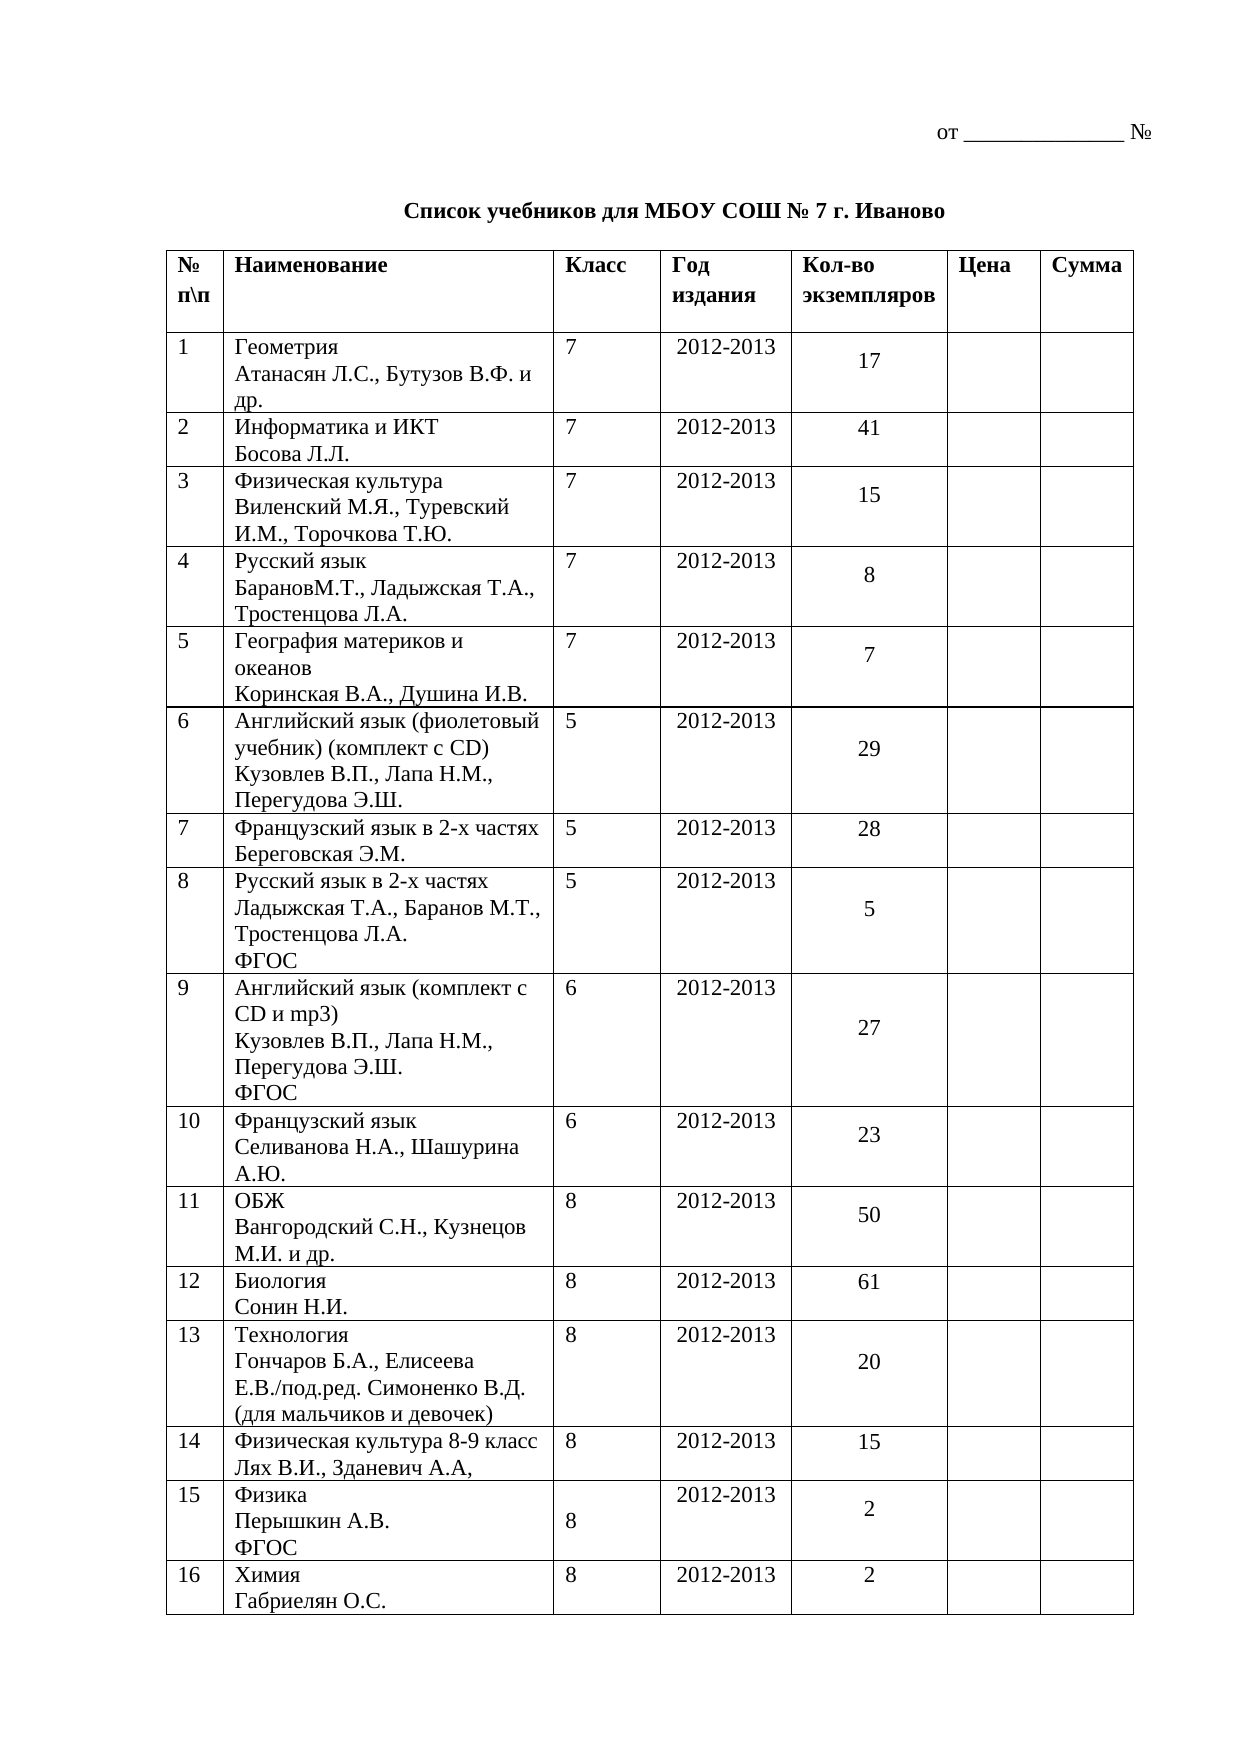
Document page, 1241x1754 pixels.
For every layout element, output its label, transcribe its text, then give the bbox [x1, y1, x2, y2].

table_cell 8 [554, 1267, 660, 1320]
table_header Сумма [1041, 251, 1133, 332]
table_cell 2012-2013 [661, 467, 791, 546]
table_cell [1041, 467, 1133, 546]
table_cell 7 [554, 627, 660, 706]
table_cell [1041, 1321, 1133, 1426]
table_cell 10 [167, 1107, 223, 1186]
table_cell 2012-2013 [661, 974, 791, 1106]
table_cell 3 [167, 467, 223, 546]
table_cell [948, 1321, 1040, 1426]
table_cell Физическая культура 8-9 класс Лях В.И., Зданевич А.А, [224, 1427, 553, 1480]
table_cell [948, 467, 1040, 546]
table_cell 7 [167, 814, 223, 867]
table_cell [1041, 868, 1133, 973]
table_cell 8 [554, 1187, 660, 1266]
table_cell 2012-2013 [661, 708, 791, 813]
table_cell [948, 868, 1040, 973]
table_cell 8 [554, 1427, 660, 1480]
table_cell 2012-2013 [661, 333, 791, 412]
table_cell 2012-2013 [661, 413, 791, 466]
table_cell [1041, 1107, 1133, 1186]
table_cell 23 [792, 1107, 947, 1186]
table_cell 11 [167, 1187, 223, 1266]
table_cell 14 [167, 1427, 223, 1480]
table_cell [1041, 627, 1133, 706]
table_cell [948, 1107, 1040, 1186]
table_cell 2012-2013 [661, 868, 791, 973]
table_cell Информатика и ИКТ Босова Л.Л. [224, 413, 553, 466]
table_cell 2012-2013 [661, 1427, 791, 1480]
table_cell 50 [792, 1187, 947, 1266]
table_cell Английский язык (фиолетовый учебник) (комплект с CD) Кузовлев В.П., Лапа Н.М., Перегудова Э.Ш. [224, 708, 553, 813]
table_cell [1041, 708, 1133, 813]
table_cell География материков и океанов Коринская В.А., Душина И.В. [224, 627, 553, 706]
table_cell Русский язык БарановМ.Т., Ладыжская Т.А., Тростенцова Л.А. [224, 547, 553, 626]
table_cell 15 [792, 467, 947, 546]
table_cell [1041, 1267, 1133, 1320]
table_cell 6 [167, 708, 223, 813]
table_cell [1041, 814, 1133, 867]
table_cell [1041, 547, 1133, 626]
table_cell 13 [167, 1321, 223, 1426]
table_cell [1041, 1561, 1133, 1614]
table_cell 17 [792, 333, 947, 412]
table_cell ОБЖ Вангородский С.Н., Кузнецов М.И. и др. [224, 1187, 553, 1266]
table_cell Английский язык (комплект с CD и mp3) Кузовлев В.П., Лапа Н.М., Перегудова Э.Ш. ФГОС [224, 974, 553, 1106]
table_cell 8 [167, 868, 223, 973]
table_cell 2012-2013 [661, 814, 791, 867]
table_cell 2012-2013 [661, 1267, 791, 1320]
table_cell 9 [167, 974, 223, 1106]
table_cell 7 [554, 547, 660, 626]
table_cell [1041, 333, 1133, 412]
table_cell 15 [167, 1481, 223, 1560]
table_cell [1041, 1427, 1133, 1480]
table_cell 2012-2013 [661, 1481, 791, 1560]
table_cell [948, 1267, 1040, 1320]
table_cell 2 [167, 413, 223, 466]
table_cell 27 [792, 974, 947, 1106]
table_cell 8 [554, 1561, 660, 1614]
table_cell 7 [792, 627, 947, 706]
table_cell [948, 547, 1040, 626]
table_header № п\п [167, 251, 223, 332]
table_cell [948, 1427, 1040, 1480]
table_cell [948, 333, 1040, 412]
table_cell [948, 1481, 1040, 1560]
table_cell 5 [792, 868, 947, 973]
text от ______________ № [842, 118, 1152, 144]
table_cell 41 [792, 413, 947, 466]
table_cell [948, 974, 1040, 1106]
table_cell Биология Сонин Н.И. [224, 1267, 553, 1320]
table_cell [224, 1561, 553, 1614]
table_cell [1041, 413, 1133, 466]
table_cell 16 [167, 1561, 223, 1614]
table_cell [1041, 974, 1133, 1106]
table_cell 1 [167, 333, 223, 412]
table_cell 7 [554, 333, 660, 412]
table_cell 15 [792, 1427, 947, 1480]
table_header Наименование [224, 251, 553, 332]
table_cell Геометрия Атанасян Л.С., Бутузов В.Ф. и др. [224, 333, 553, 412]
table_cell 6 [554, 1107, 660, 1186]
table_cell 6 [554, 974, 660, 1106]
table_cell 2012-2013 [661, 1321, 791, 1426]
table_cell 5 [554, 814, 660, 867]
table_cell 2012-2013 [661, 1107, 791, 1186]
table_cell 2012-2013 [661, 547, 791, 626]
table_cell 12 [167, 1267, 223, 1320]
table_cell [948, 1561, 1040, 1614]
table_header Цена [948, 251, 1040, 332]
table_cell 2012-2013 [661, 1187, 791, 1266]
table_header Кол-во экземпляров [792, 251, 947, 332]
table_cell 28 [792, 814, 947, 867]
table_header Год издания [661, 251, 791, 332]
table_cell 8 [554, 1321, 660, 1426]
table_cell Русский язык в 2-х частях Ладыжская Т.А., Баранов М.Т., Тростенцова Л.А. ФГОС [224, 868, 553, 973]
table_cell [948, 627, 1040, 706]
table_cell 5 [554, 868, 660, 973]
table_cell 4 [167, 547, 223, 626]
table_cell [1041, 1187, 1133, 1266]
table_cell Технология Гончаров Б.А., Елисеева Е.В./под.ред. Симоненко В.Д. (для мальчиков и девочек) [224, 1321, 553, 1426]
table_cell 20 [792, 1321, 947, 1426]
table_cell Физика Перышкин А.В. ФГОС [224, 1481, 553, 1560]
table_header Класс [554, 251, 660, 332]
table_cell [948, 708, 1040, 813]
table_cell [948, 814, 1040, 867]
table_cell 2012-2013 [661, 627, 791, 706]
table_cell Французский язык в 2-х частях Береговская Э.М. [224, 814, 553, 867]
table_cell 8 [554, 1481, 660, 1560]
text Список учебников для МБОУ СОШ № 7 г. Иваново [177, 197, 1152, 223]
table_cell 8 [792, 547, 947, 626]
table_cell 2 [792, 1561, 947, 1614]
table_cell 7 [554, 467, 660, 546]
table_cell 2 [792, 1481, 947, 1560]
table_cell [948, 1187, 1040, 1266]
table_cell 2012-2013 [661, 1561, 791, 1614]
table_cell Физическая культура Виленский М.Я., Туревский И.М., Торочкова Т.Ю. [224, 467, 553, 546]
table_cell [1041, 1481, 1133, 1560]
table_cell [948, 413, 1040, 466]
table_cell 61 [792, 1267, 947, 1320]
table_cell 5 [167, 627, 223, 706]
table_cell Французский язык Селиванова Н.А., Шашурина А.Ю. [224, 1107, 553, 1186]
table_cell 5 [554, 708, 660, 813]
table_cell 29 [792, 708, 947, 813]
table_cell 7 [554, 413, 660, 466]
